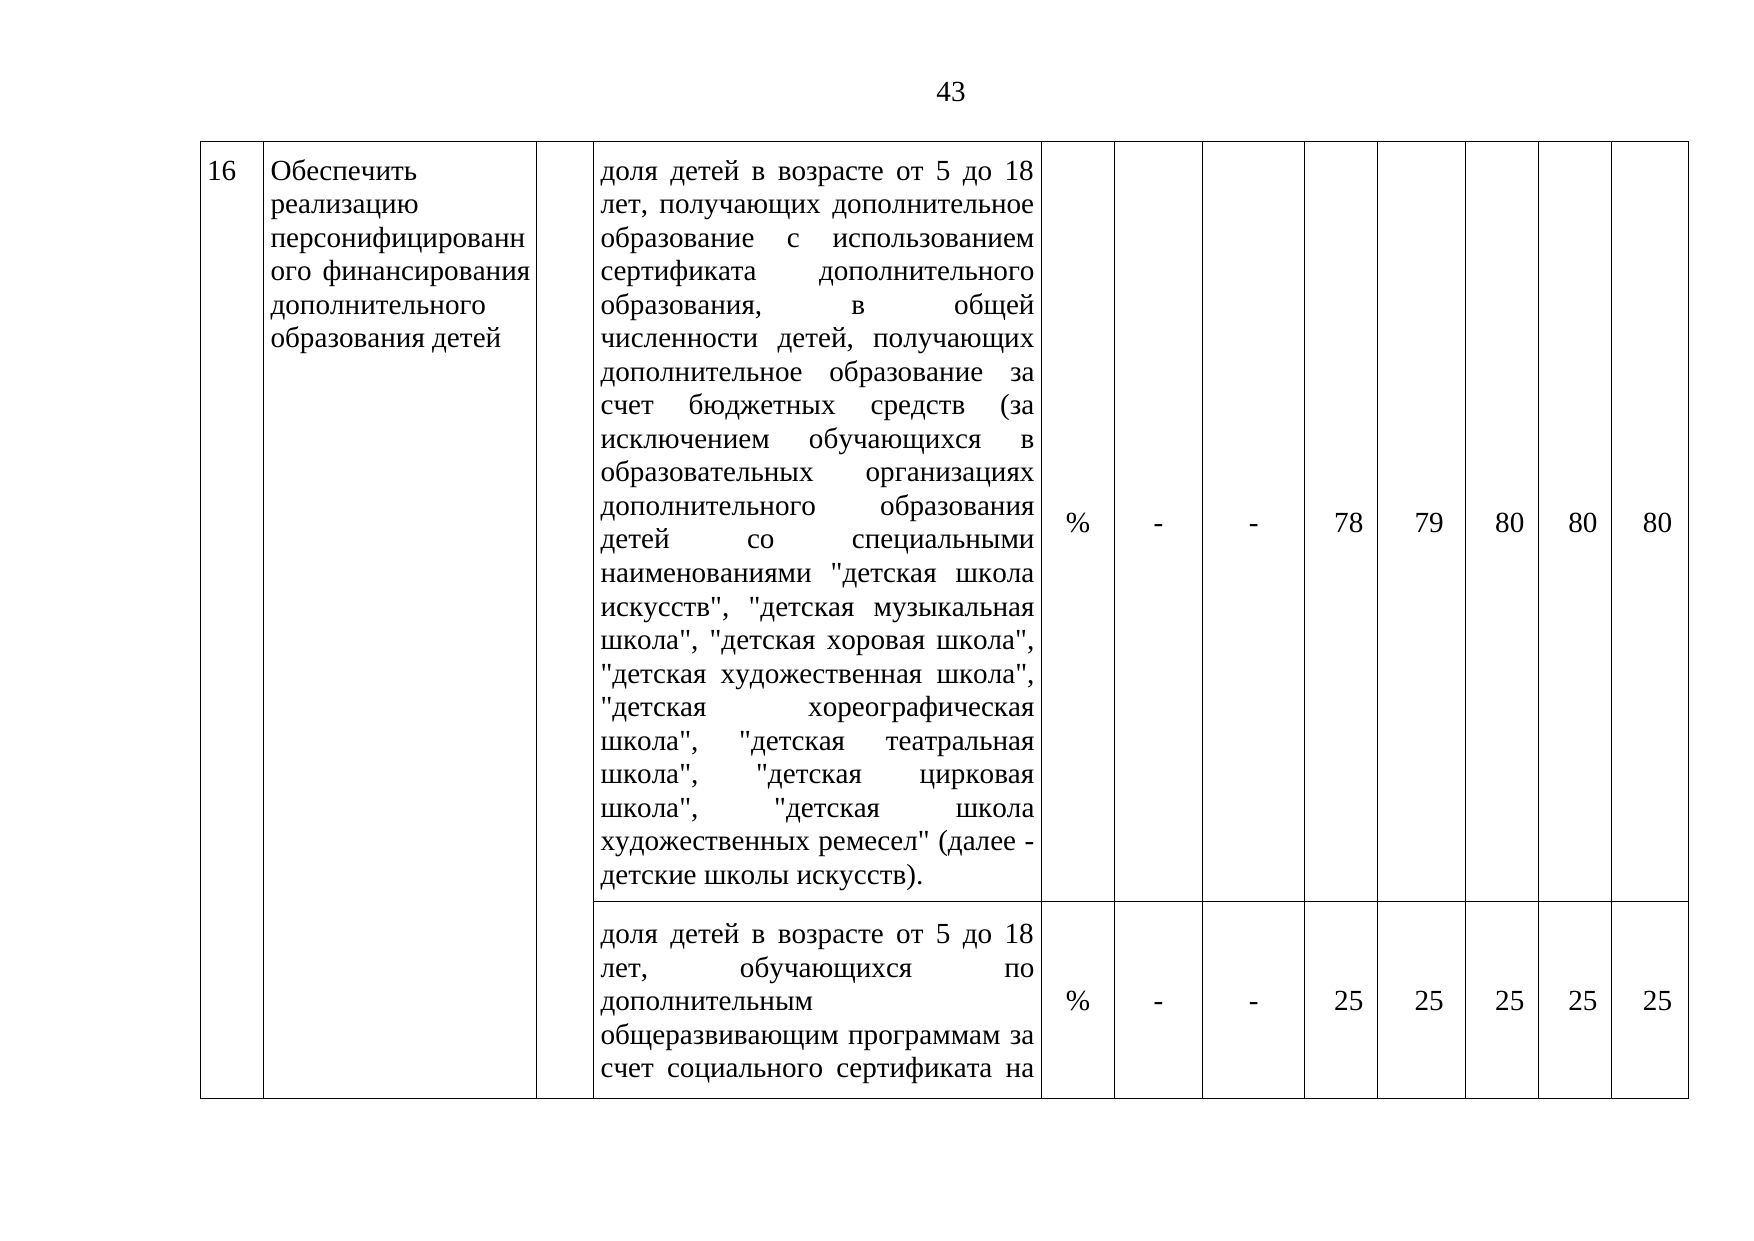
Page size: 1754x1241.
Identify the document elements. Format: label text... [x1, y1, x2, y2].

table_cell 16 [201, 142, 263, 1098]
table_cell 80 [1466, 142, 1538, 901]
table_cell [537, 142, 593, 1098]
table_cell - [1203, 142, 1304, 901]
table_cell доля детей в возрасте от 5 до 18 лет, получающих дополнительное образование с использованием сертификата дополнительного образования, в общей численности детей, получающих дополнительное образование за счет бюджетных средств (за исключением обучающихся в образовательных организациях дополнительного образования детей со специальными наименованиями "детская школа искусств", "детская музыкальная школа", "детская хоровая школа", "детская художественная школа", "детская хореографическая школа", "детская театральная школа", "детская цирковая школа", "детская школа художественных ремесел" (далее - детские школы искусств). [594, 142, 1041, 901]
table_cell 80 [1539, 142, 1611, 901]
table_cell % [1042, 902, 1114, 1098]
table_cell 25 [1466, 902, 1538, 1098]
table_cell 79 [1378, 142, 1465, 901]
table_cell - [1115, 902, 1202, 1098]
table_cell Обеспечить реализацию персонифицированного финансирования дополнительного образования детей [264, 142, 536, 1098]
table_cell 25 [1539, 902, 1611, 1098]
table_cell 25 [1612, 902, 1688, 1098]
table_cell - [1203, 902, 1304, 1098]
table_cell - [1115, 142, 1202, 901]
table_cell 25 [1378, 902, 1465, 1098]
table_cell 80 [1612, 142, 1688, 901]
table_cell 25 [1305, 902, 1377, 1098]
table_cell % [1042, 142, 1114, 901]
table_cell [594, 902, 1041, 1098]
table_cell 78 [1305, 142, 1377, 901]
